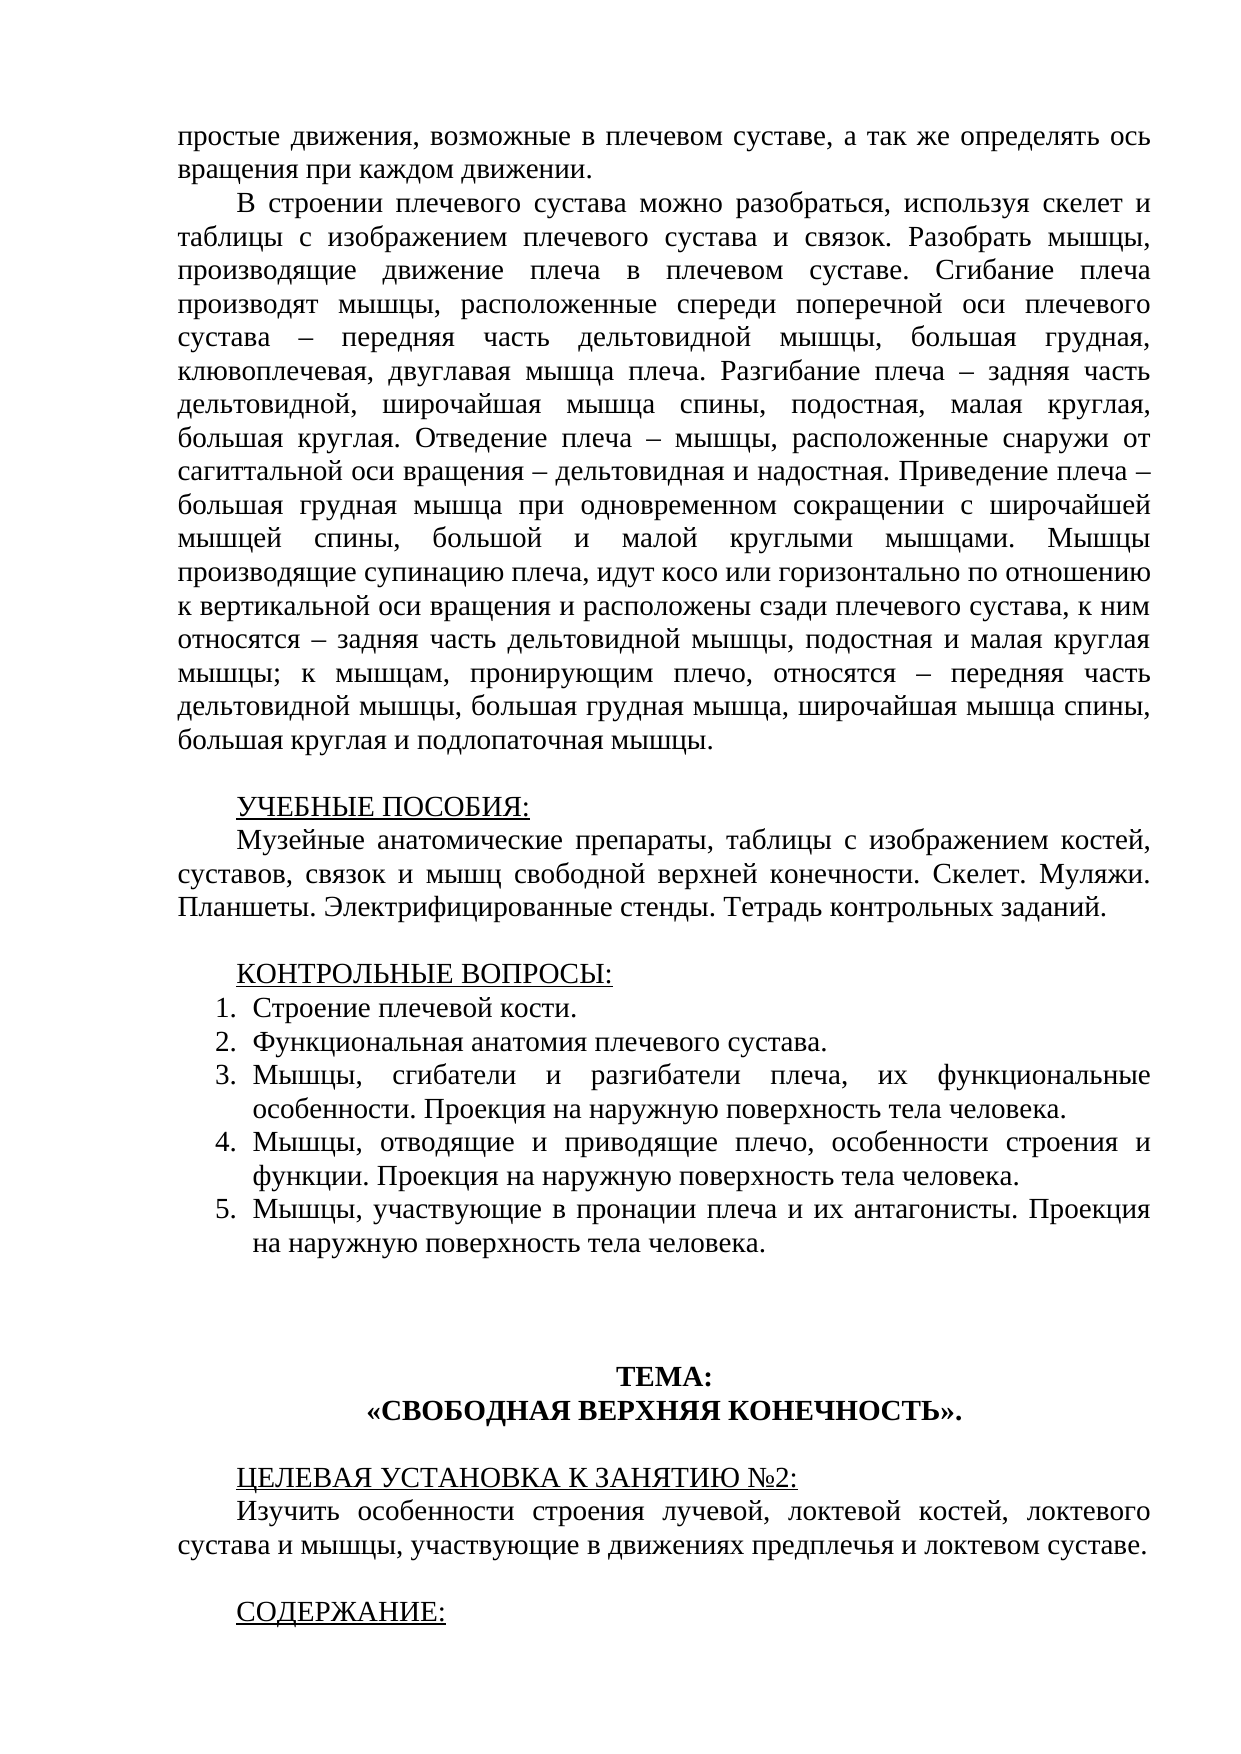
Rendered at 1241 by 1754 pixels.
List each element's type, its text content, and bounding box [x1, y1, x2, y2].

text СОДЕРЖАНИЕ: [177, 1594, 1152, 1627]
text «СВОБОДНАЯ ВЕРХНЯЯ КОНЕЧНОСТЬ». [177, 1393, 1152, 1426]
text ЦЕЛЕВАЯ УСТАНОВКА К ЗАНЯТИЮ №2: [177, 1460, 1152, 1493]
text Изучить особенности строения лучевой, локтевой костей, локтевого сустава и мышцы, участвующие в движениях предплечья и локтевом суставе. [177, 1493, 1152, 1560]
list Мышцы, участвующие в пронации плеча и их антагонисты. Проекция на наружную поверхность тела человека. [215, 1191, 1152, 1258]
text В строении плечевого сустава можно разобраться, используя скелет и таблицы с изображением плечевого сустава и связок. Разобрать мышцы, производящие движение плеча в плечевом суставе. Сгибание плеча производят мышцы, расположенные спереди поперечной оси плечевого сустава – передняя часть дельтовидной мышцы, большая грудная, клювоплечевая, двуглавая мышца плеча. Разгибание плеча – задняя часть дельтовидной, широчайшая мышца спины, подостная, малая круглая, большая круглая. Отведение плеча – мышцы, расположенные снаружи от сагиттальной оси вращения – дельтовидная и надостная. Приведение плеча – большая грудная мышца при одновременном сокращении с широчайшей мышцей спины, большой и малой круглыми мышцами. Мышцы производящие супинацию плеча, идут косо или горизонтально по отношению к вертикальной оси вращения и расположены сзади плечевого сустава, к ним относятся – задняя часть дельтовидной мышцы, подостная и малая круглая мышцы; к мышцам, пронирующим плечо, относятся – передняя часть дельтовидной мышцы, большая грудная мышца, широчайшая мышца спины, большая круглая и подлопаточная мышцы. [177, 185, 1152, 755]
list Мышцы, сгибатели и разгибатели плеча, их функциональные особенности. Проекция на наружную поверхность тела человека. [215, 1057, 1152, 1124]
list Строение плечевой кости. [215, 990, 1152, 1024]
list Функциональная анатомия плечевого сустава. [215, 1024, 1152, 1057]
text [177, 118, 1152, 185]
list Мышцы, отводящие и приводящие плечо, особенности строения и функции. Проекция на наружную поверхность тела человека. [215, 1124, 1152, 1191]
text КОНТРОЛЬНЫЕ ВОПРОСЫ: [177, 957, 1152, 990]
text Музейные анатомические препараты, таблицы с изображением костей, суставов, связок и мышц свободной верхней конечности. Скелет. Муляжи. Планшеты. Электрифицированные стенды. Тетрадь контрольных заданий. [177, 822, 1152, 923]
text ТЕМА: [177, 1359, 1152, 1393]
text УЧЕБНЫЕ ПОСОБИЯ: [177, 789, 1152, 822]
